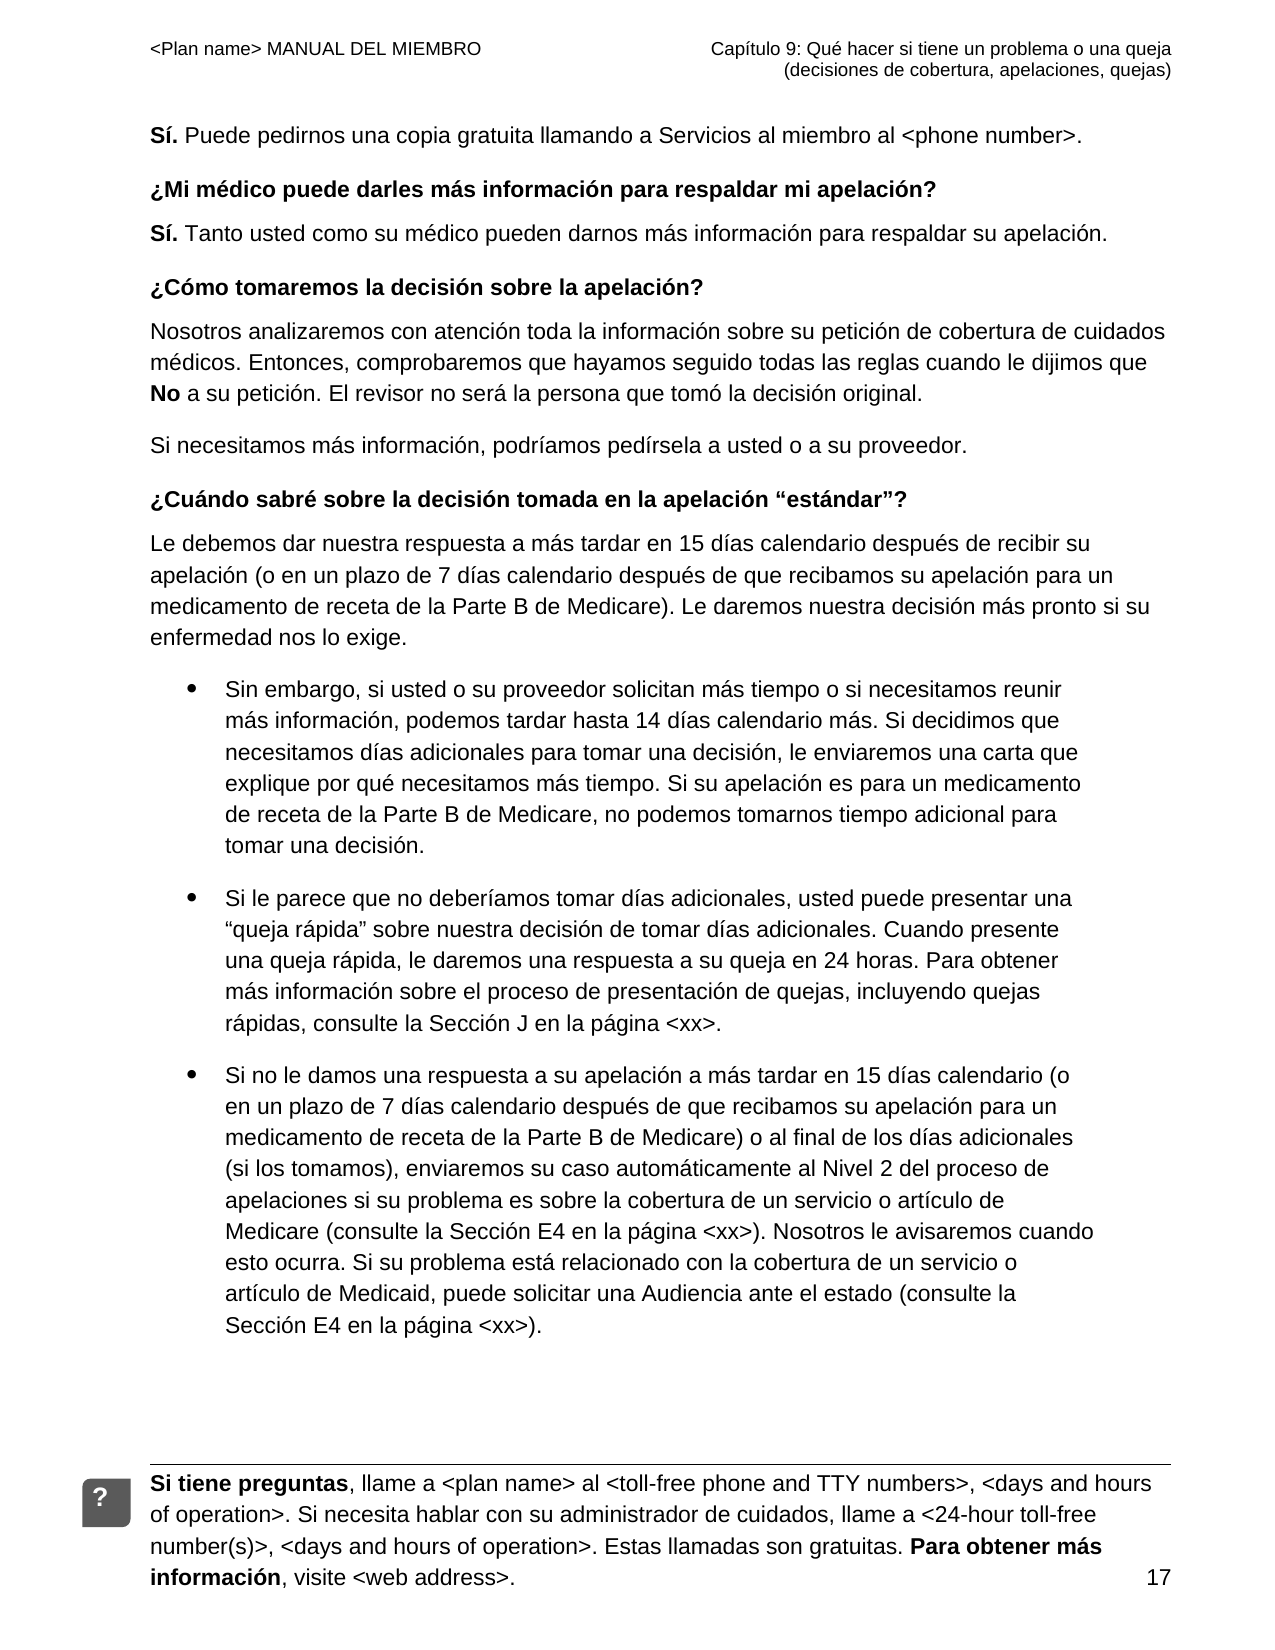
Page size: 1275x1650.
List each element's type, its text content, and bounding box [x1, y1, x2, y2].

subtitle ¿Cómo tomaremos la decisión sobre la apelación? [150, 268, 1096, 302]
list Si no le damos una respuesta a su apelación a más tardar en 15 días calendario (o en un plazo de 7 días calendario después de que recibamos su apelación para un medicamento de receta de la Parte B de Medicare) o al final de los días adicionales (si los tomamos), enviaremos su caso automáticamente al Nivel 2 del proceso de apelaciones si su problema es sobre la cobertura de un servicio o artículo de Medicare (consulte la Sección E4 en la página <xx>). Nosotros le avisaremos cuando esto ocurra. Si su problema está relacionado con la cobertura de un servicio o artículo de Medicaid, puede solicitar una Audiencia ante el estado (consulte la Sección E4 en la página <xx>). [187, 1058, 1096, 1339]
text Nosotros analizaremos con atención toda la información sobre su petición de cobertura de cuidados médicos. Entonces, comprobaremos que hayamos seguido todas las reglas cuando le dijimos que No a su petición. El revisor no será la persona que tomó la decisión original. [150, 314, 1171, 408]
text Si necesitamos más información, podríamos pedírsela a usted o a su proveedor. [150, 429, 1171, 460]
text Sí. Puede pedirnos una copia gratuita llamando a Servicios al miembro al <phone number>. [150, 118, 1171, 150]
subtitle ¿Cuándo sabré sobre la decisión tomada en la apelación “estándar”? [150, 481, 1096, 514]
text Le debemos dar nuestra respuesta a más tardar en 15 días calendario después de recibir su apelación (o en un plazo de 7 días calendario después de que recibamos su apelación para un medicamento de receta de la Parte B de Medicare). Le daremos nuestra decisión más pronto si su enfermedad nos lo exige. [150, 527, 1171, 652]
list Sin embargo, si usted o su proveedor solicitan más tiempo o si necesitamos reunir más información, podemos tardar hasta 14 días calendario más. Si decidimos que necesitamos días adicionales para tomar una decisión, le enviaremos una carta que explique por qué necesitamos más tiempo. Si su apelación es para un medicamento de receta de la Parte B de Medicare, no podemos tomarnos tiempo adicional para tomar una decisión. [187, 673, 1096, 860]
text Sí. Tanto usted como su médico pueden darnos más información para respaldar su apelación. [150, 216, 1171, 248]
list Si le parece que no deberíamos tomar días adicionales, usted puede presentar una “queja rápida” sobre nuestra decisión de tomar días adicionales. Cuando presente una queja rápida, le daremos una respuesta a su queja en 24 horas. Para obtener más información sobre el proceso de presentación de quejas, incluyendo quejas rápidas, consulte la Sección J en la página <xx>. [187, 881, 1096, 1037]
subtitle ¿Mi médico puede darles más información para respaldar mi apelación? [150, 171, 1096, 204]
